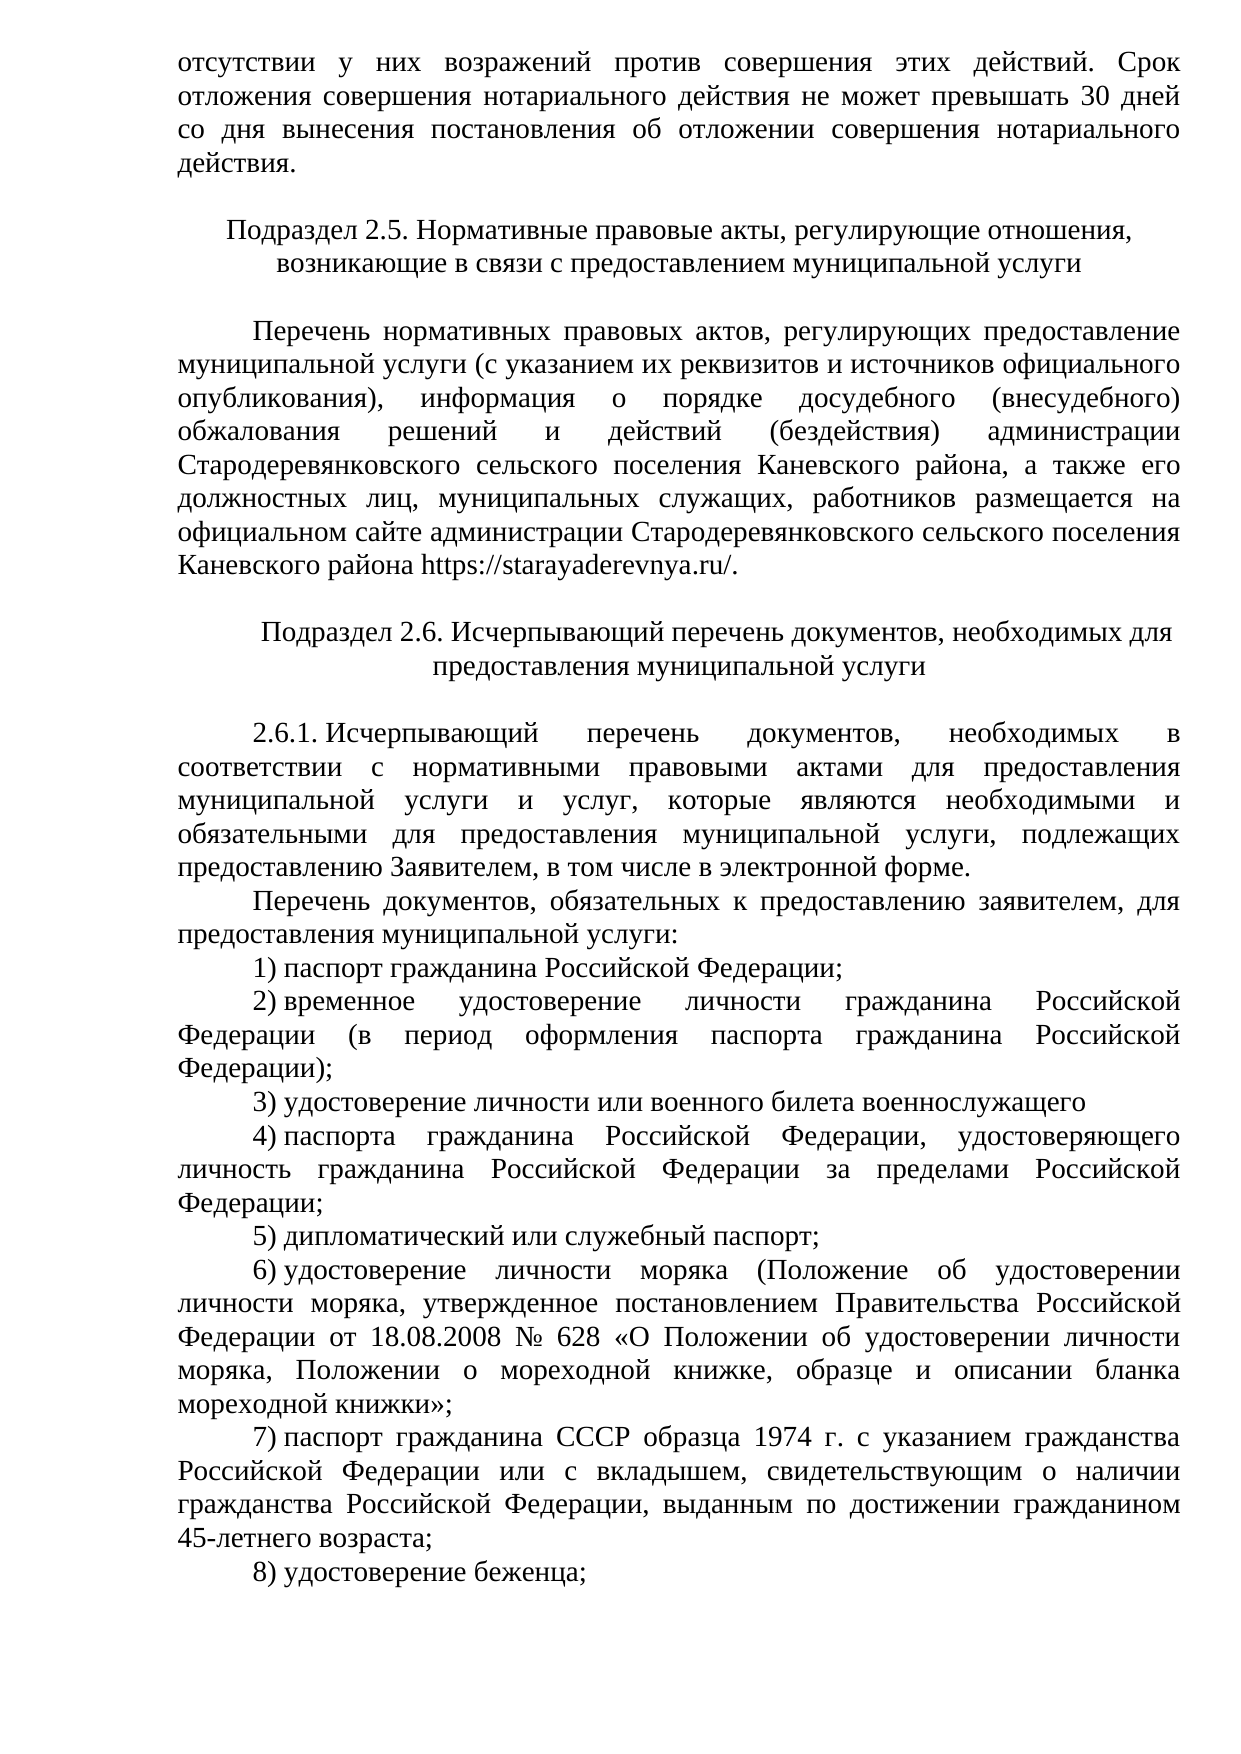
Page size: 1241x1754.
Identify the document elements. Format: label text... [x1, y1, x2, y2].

text 2.6.1. Исчерпывающий перечень документов, необходимых в соответствии с нормативными правовыми актами для предоставления муниципальной услуги и услуг, которые являются необходимыми и обязательными для предоставления муниципальной услуги, подлежащих предоставлению Заявителем, в том числе в электронной форме. [177, 715, 1181, 883]
text 3) удостоверение личности или военного билета военнослужащего [177, 1084, 1181, 1118]
text 5) дипломатический или служебный паспорт; [177, 1218, 1181, 1252]
text 6) удостоверение личности моряка (Положение об удостоверении личности моряка, утвержденное постановлением Правительства Российской Федерации от 18.08.2008 № 628 «О Положении об удостоверении личности моряка, Положении о мореходной книжке, образце и описании бланка мореходной книжки»; [177, 1252, 1181, 1419]
text Подраздел 2.6. Исчерпывающий перечень документов, необходимых для предоставления муниципальной услуги [177, 614, 1181, 682]
text 7) паспорт гражданина СССР образца 1974 г. с указанием гражданства Российской Федерации или с вкладышем, свидетельствующим о наличии гражданства Российской Федерации, выданным по достижении гражданином 45-летнего возраста; [177, 1419, 1181, 1554]
text 4) паспорта гражданина Российской Федерации, удостоверяющего личность гражданина Российской Федерации за пределами Российской Федерации; [177, 1118, 1181, 1218]
text Подраздел 2.5. Нормативные правовые акты, регулирующие отношения, возникающие в связи с предоставлением муниципальной услуги [177, 212, 1181, 279]
text 2) временное удостоверение личности гражданина Российской Федерации (в период оформления паспорта гражданина Российской Федерации); [177, 983, 1181, 1084]
text 8) удостоверение беженца; [177, 1554, 1181, 1587]
text Перечень нормативных правовых актов, регулирующих предоставление муниципальной услуги (с указанием их реквизитов и источников официального опубликования), информация о порядке досудебного (внесудебного) обжалования решений и действий (бездействия) администрации Стародеревянковского сельского поселения Каневского района, а также его должностных лиц, муниципальных служащих, работников размещается на официальном сайте администрации Стародеревянковского сельского поселения Каневского района https://starayaderevnya.ru/. [177, 313, 1181, 581]
text 1) паспорт гражданина Российской Федерации; [177, 950, 1181, 983]
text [177, 44, 1181, 178]
text Перечень документов, обязательных к предоставлению заявителем, для предоставления муниципальной услуги: [177, 883, 1181, 950]
